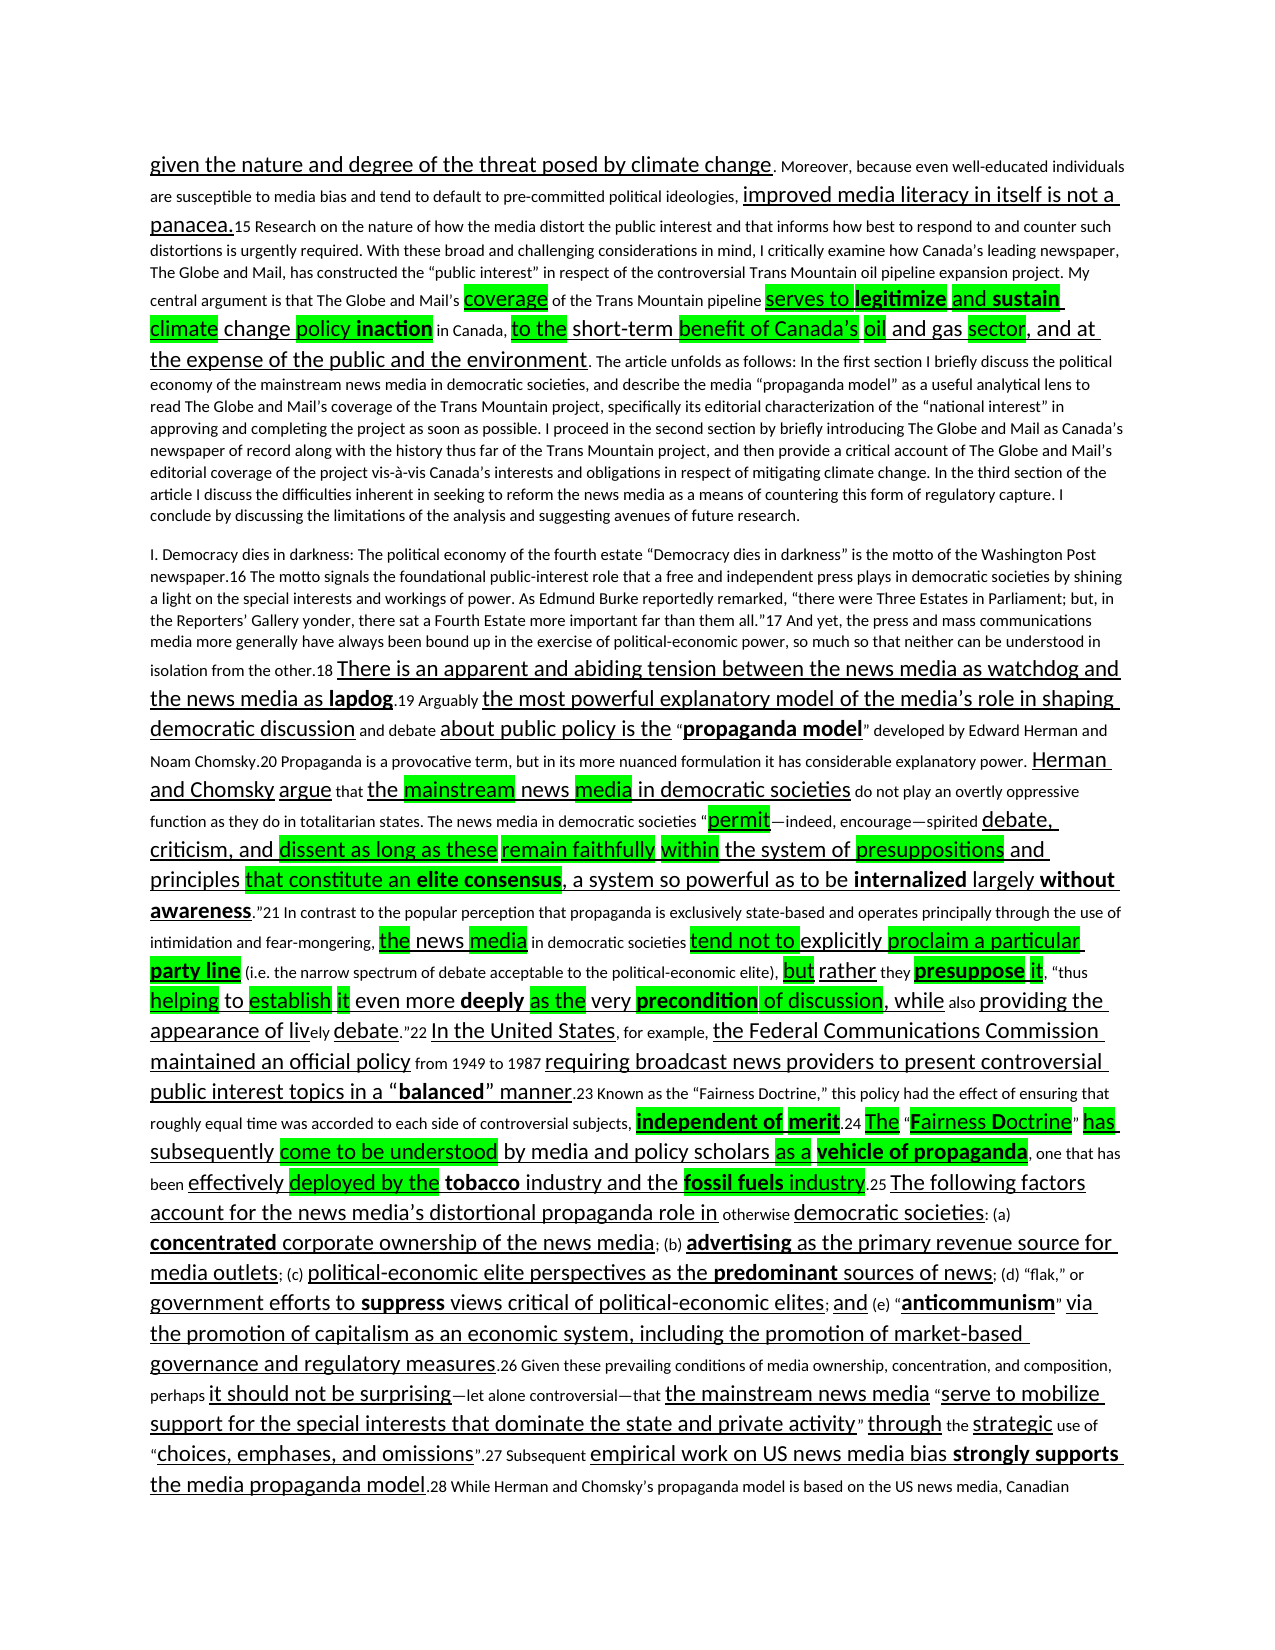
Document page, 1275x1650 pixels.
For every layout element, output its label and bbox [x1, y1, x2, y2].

text [150, 544, 1125, 1498]
text [150, 150, 1125, 526]
